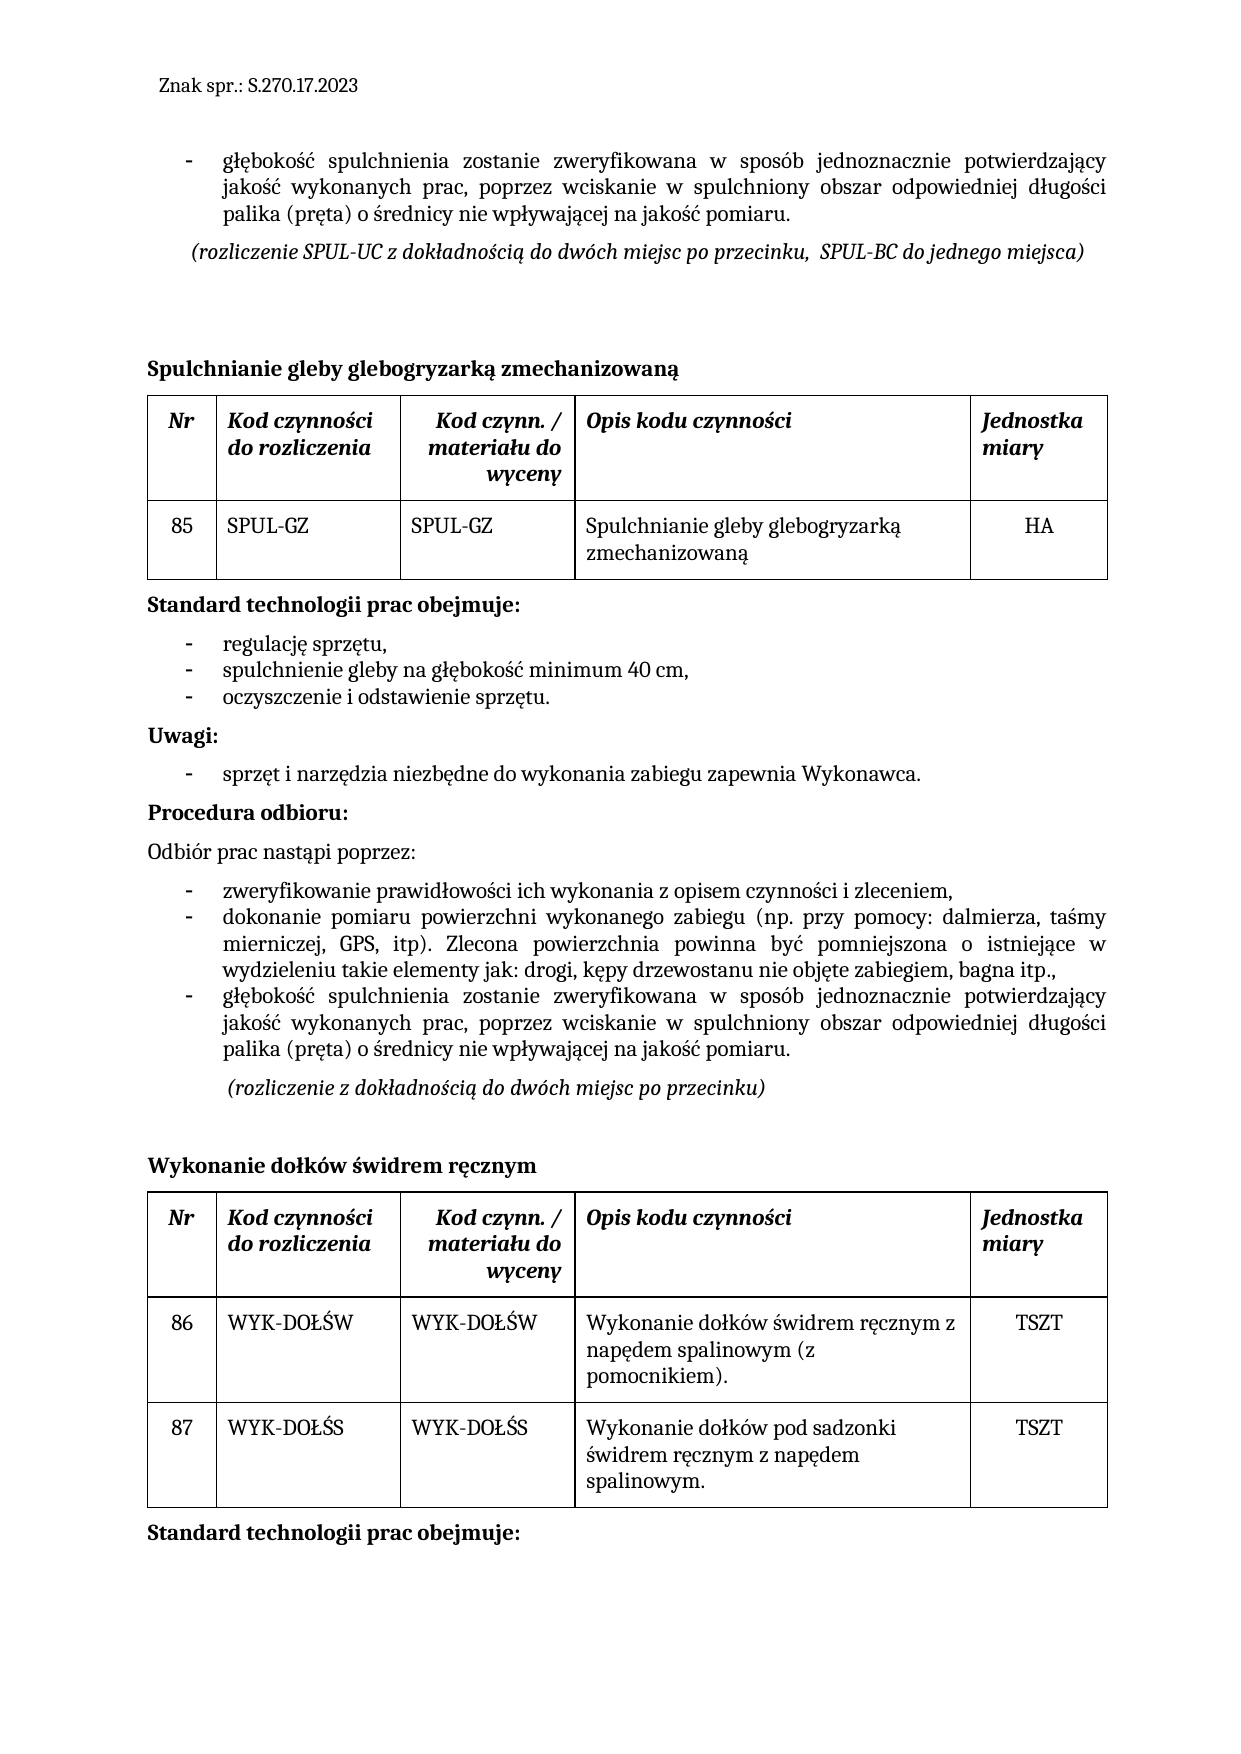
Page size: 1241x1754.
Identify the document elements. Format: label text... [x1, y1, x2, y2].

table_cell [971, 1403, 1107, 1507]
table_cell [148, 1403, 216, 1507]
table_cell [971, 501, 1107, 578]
list głębokość spulchnienia zostanie zweryfikowana w sposób jednoznacznie potwierdzający jakość wykonanych prac, poprzez wciskanie w spulchniony obszar odpowiedniej długości palika (pręta) o średnicy nie wpływającej na jakość pomiaru. [185, 983, 1107, 1062]
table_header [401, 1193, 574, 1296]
text (rozliczenie SPUL-UC z dokładnością do dwóch miejsc po przecinku, SPUL-BC do jednego miejsca) [148, 239, 1107, 266]
list sprzęt i narzędzia niezbędne do wykonania zabiegu zapewnia Wykonawca. [185, 761, 1107, 788]
list zweryfikowanie prawidłowości ich wykonania z opisem czynności i zleceniem, [185, 878, 1107, 904]
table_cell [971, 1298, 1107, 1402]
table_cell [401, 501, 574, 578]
list głębokość spulchnienia zostanie zweryfikowana w sposób jednoznacznie potwierdzający jakość wykonanych prac, poprzez wciskanie w spulchniony obszar odpowiedniej długości palika (pręta) o średnicy nie wpływającej na jakość pomiaru. [185, 148, 1107, 227]
text Standard technologii prac obejmuje: [148, 592, 1107, 618]
text Procedura odbioru: [148, 800, 1107, 826]
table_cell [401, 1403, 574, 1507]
list spulchnienie gleby na głębokość minimum 40 cm, [185, 657, 1107, 683]
list oczyszczenie i odstawienie sprzętu. [185, 683, 1107, 710]
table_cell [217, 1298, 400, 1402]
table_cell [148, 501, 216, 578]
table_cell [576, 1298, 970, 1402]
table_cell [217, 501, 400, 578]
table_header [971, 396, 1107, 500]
text Odbiór prac nastąpi poprzez: [148, 839, 1107, 865]
list regulację sprzętu, [185, 631, 1107, 657]
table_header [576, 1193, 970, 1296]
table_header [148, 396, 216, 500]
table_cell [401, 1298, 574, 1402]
text Wykonanie dołków świdrem ręcznym [148, 1152, 1107, 1179]
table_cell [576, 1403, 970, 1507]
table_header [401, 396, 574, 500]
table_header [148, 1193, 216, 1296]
text (rozliczenie z dokładnością do dwóch miejsc po przecinku) [148, 1075, 1107, 1101]
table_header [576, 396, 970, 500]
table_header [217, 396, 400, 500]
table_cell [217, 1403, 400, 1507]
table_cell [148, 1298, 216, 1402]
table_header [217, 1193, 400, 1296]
list dokonanie pomiaru powierzchni wykonanego zabiegu (np. przy pomocy: dalmierza, taśmy mierniczej, GPS, itp). Zlecona powierzchnia powinna być pomniejszona o istniejące w wydzieleniu takie elementy jak: drogi, kępy drzewostanu nie objęte zabiegiem, bagna itp., [185, 904, 1107, 983]
text Uwagi: [148, 722, 1107, 749]
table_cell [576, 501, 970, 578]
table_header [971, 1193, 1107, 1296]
text Standard technologii prac obejmuje: [148, 1520, 1107, 1547]
text Spulchnianie gleby glebogryzarką zmechanizowaną [148, 356, 1107, 382]
